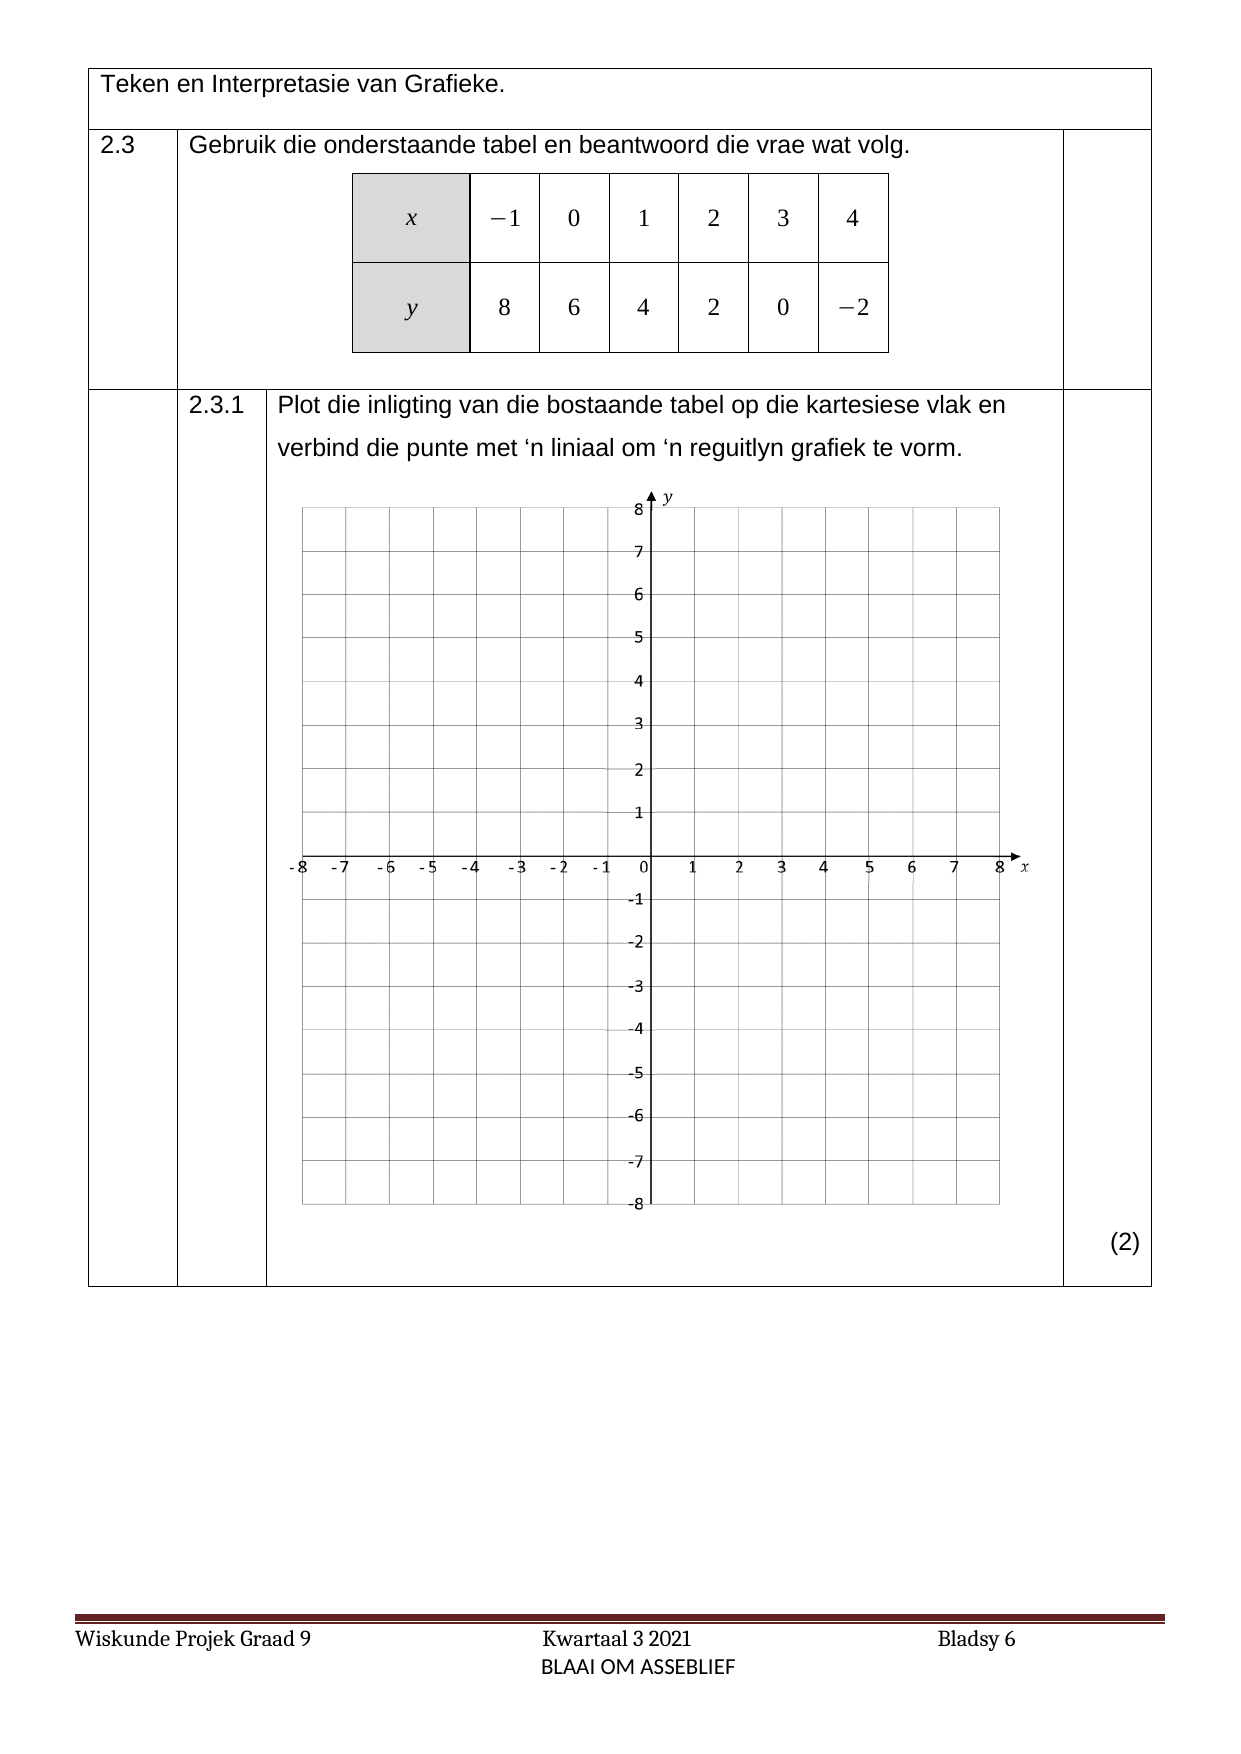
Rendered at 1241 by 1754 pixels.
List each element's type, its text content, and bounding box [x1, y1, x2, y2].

table_cell [89, 390, 177, 1286]
table_cell 2.3 [89, 130, 177, 389]
table_cell Plot die inligting van die bostaande tabel op die kartesiese vlak en verbind die punte met ‘n liniaal om ‘n reguitlyn grafiek te vorm. [267, 390, 1063, 1286]
table_header Teken en Interpretasie van Grafieke. [89, 69, 1151, 129]
table_cell [1064, 130, 1151, 389]
table_cell Gebruik die onderstaande tabel en beantwoord die vrae wat volg. [178, 130, 1063, 389]
table_cell (2) [1064, 390, 1151, 1286]
table_cell 2.3.1 [178, 390, 266, 1286]
picture [277, 476, 1043, 1230]
